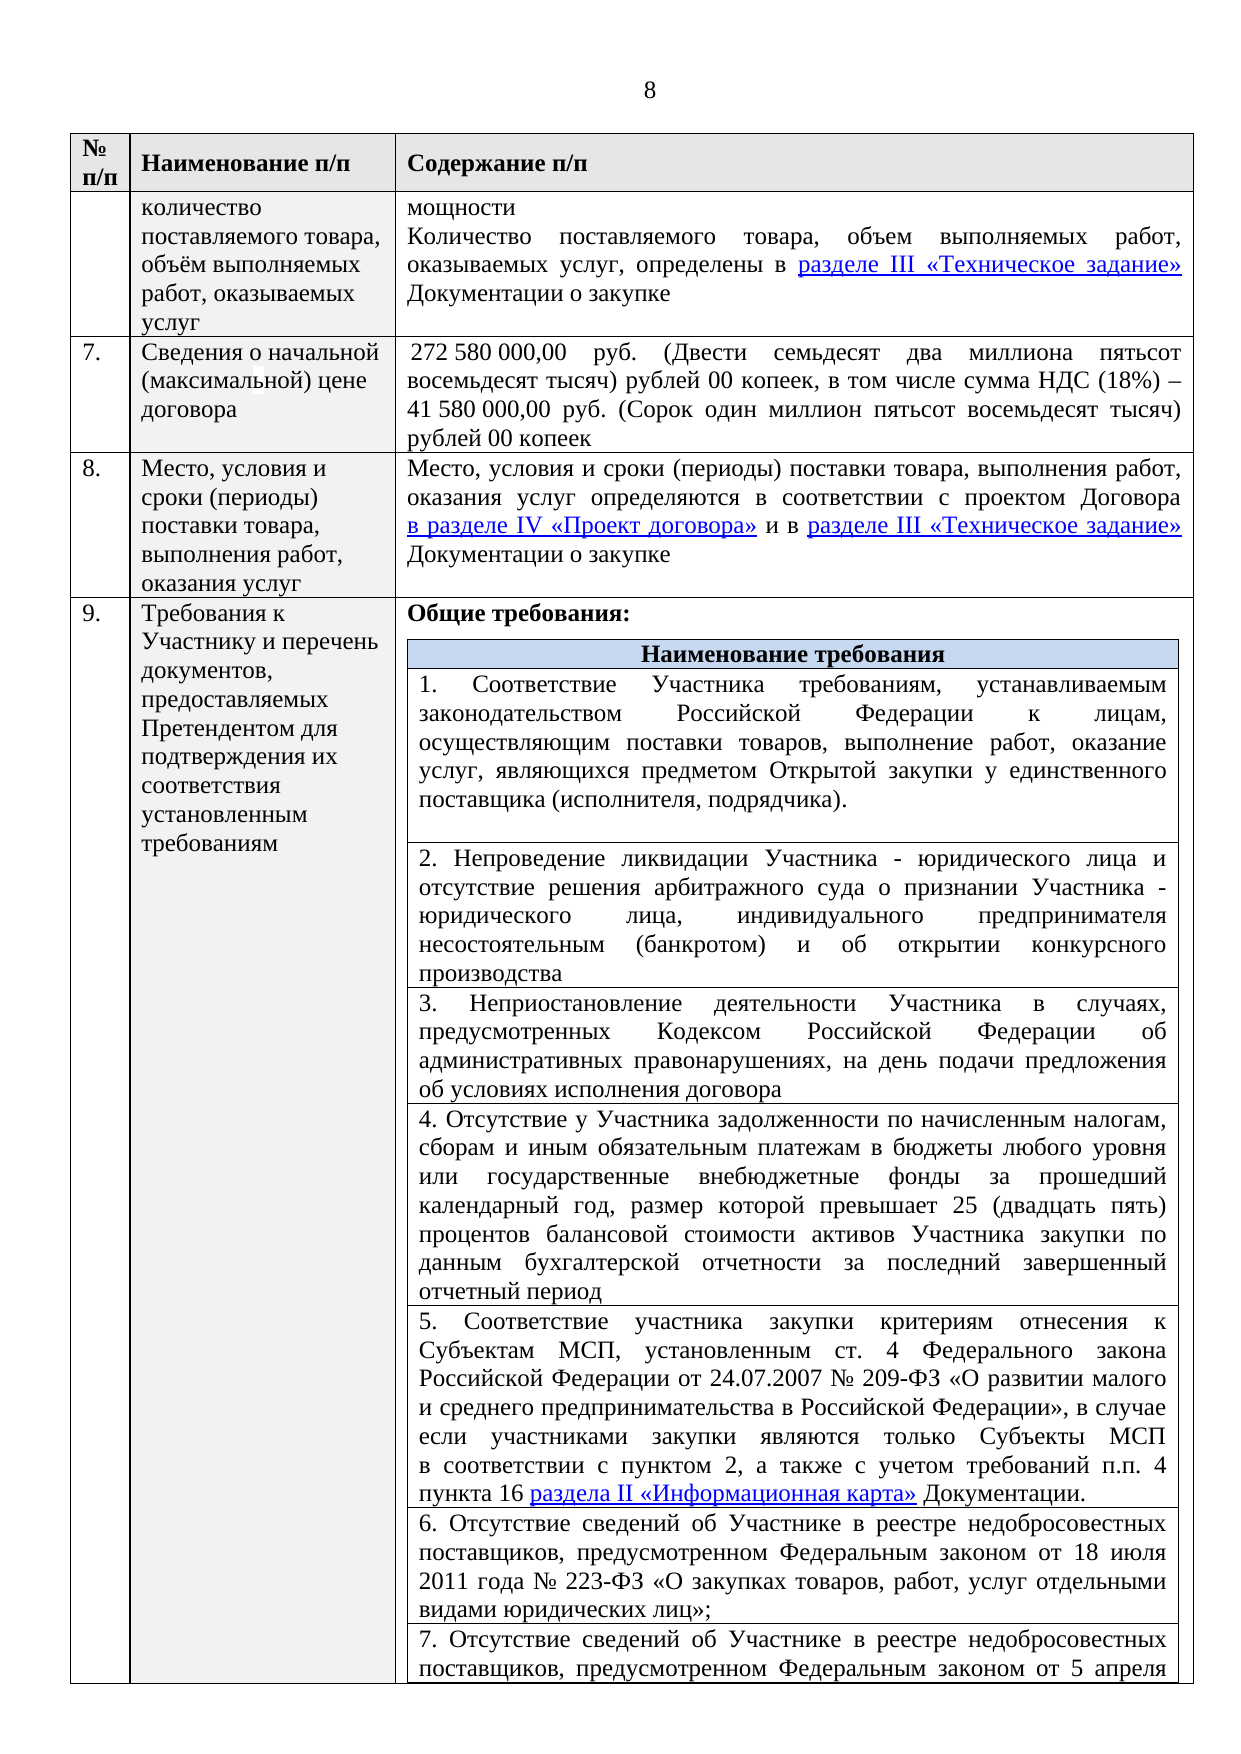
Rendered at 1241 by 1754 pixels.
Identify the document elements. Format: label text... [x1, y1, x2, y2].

table_header Содержание п/п [396, 134, 1193, 191]
table_cell [71, 453, 129, 597]
table_header № п/п [71, 134, 129, 191]
table_header Наименование п/п [131, 134, 395, 191]
table_cell [71, 337, 129, 452]
table_cell [71, 598, 129, 1683]
table_cell 272 580 000,00 руб. (Двести семьдесят два миллиона пятьсот восемьдесят тысяч) рублей 00 копеек, в том числе сумма НДС (18%) – 41 580 000,00 руб. (Сорок один миллион пятьсот восемьдесят тысяч) рублей 00 копеек [396, 337, 1193, 452]
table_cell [396, 192, 1193, 336]
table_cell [131, 598, 395, 1683]
table_cell Место, условия и сроки (периоды) поставки товара, выполнения работ, оказания услуг определяются в соответствии с проектом Договора в разделе IV «Проект договора» и в разделе III «Техническое задание» Документации о закупке [396, 453, 1193, 597]
table_cell Сведения о начальной (максимальной) цене договора [131, 337, 395, 452]
table_cell [71, 192, 129, 336]
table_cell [131, 192, 395, 336]
table_cell Место, условия и сроки (периоды) поставки товара, выполнения работ, оказания услуг [131, 453, 395, 597]
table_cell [396, 598, 1193, 1683]
